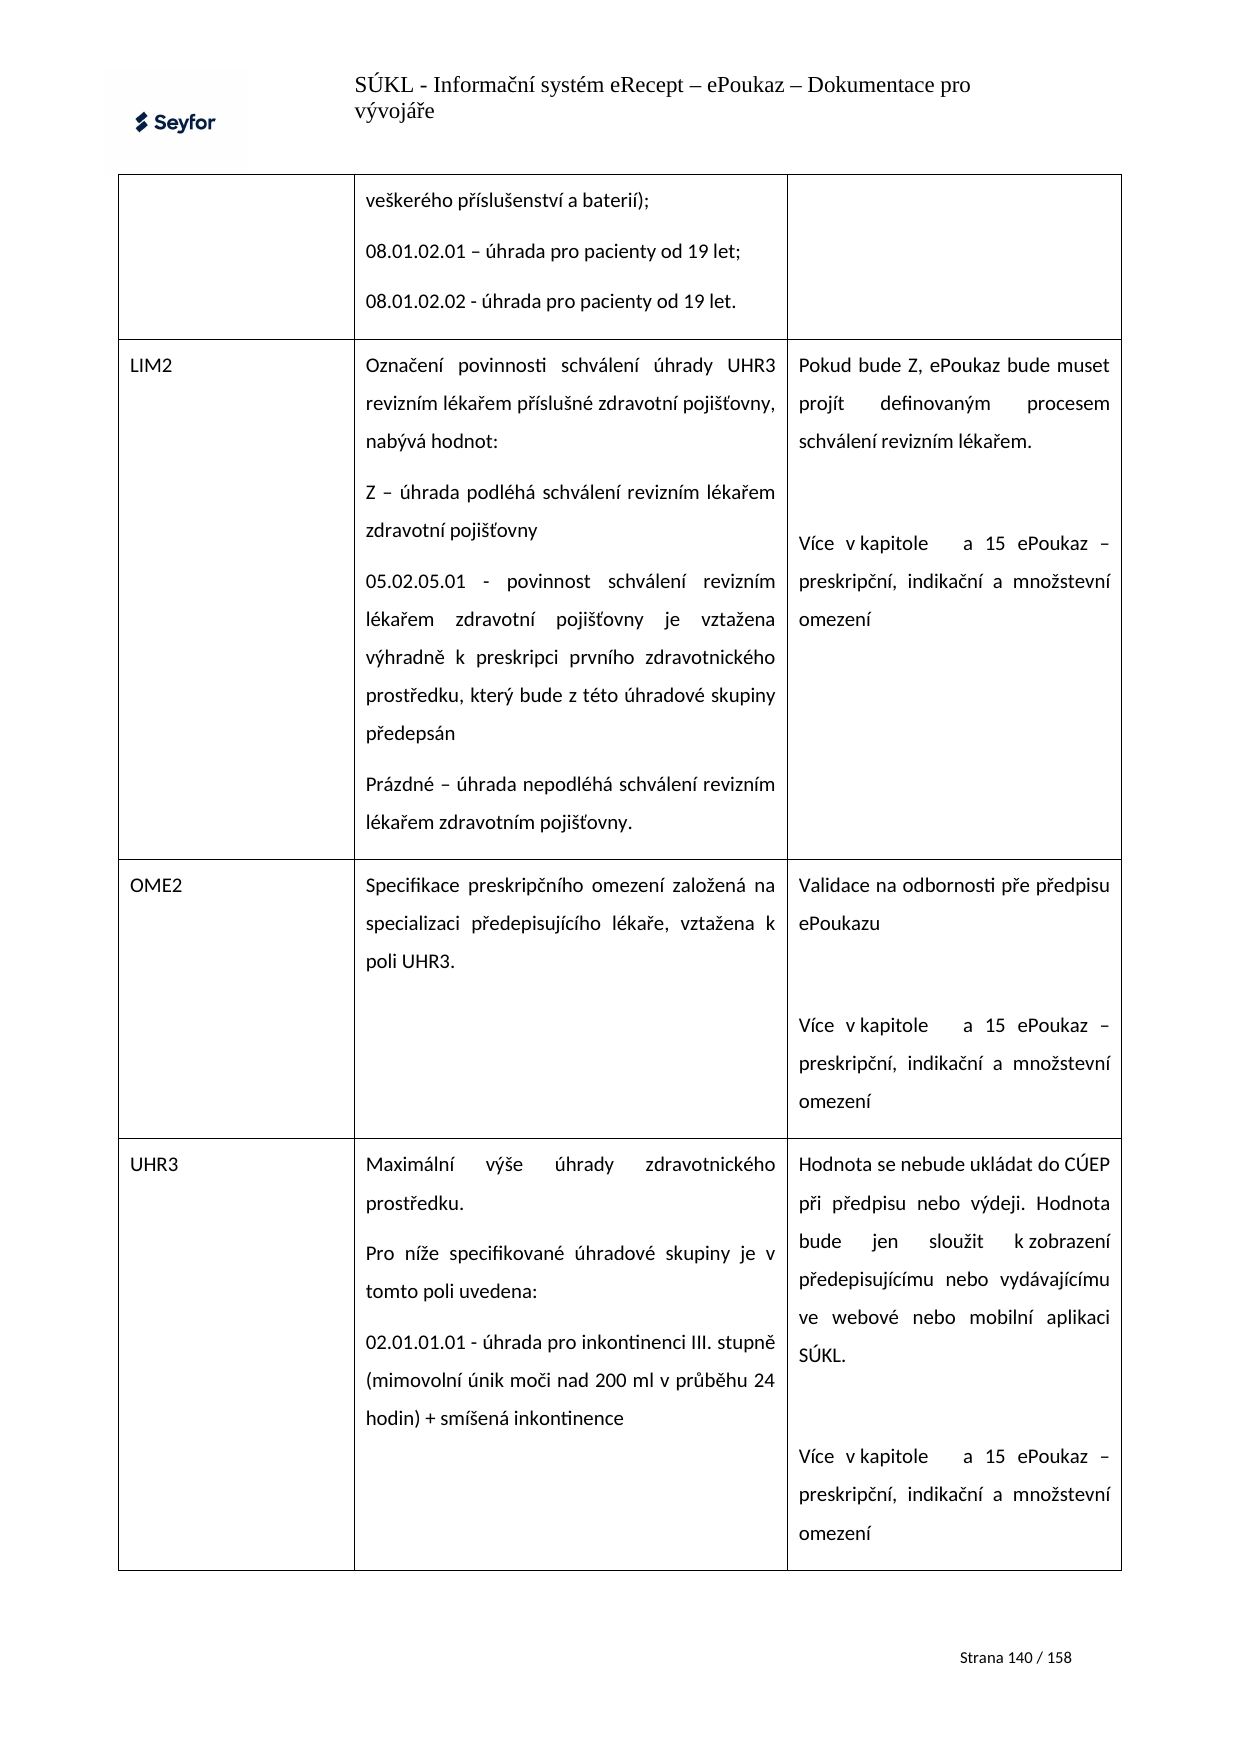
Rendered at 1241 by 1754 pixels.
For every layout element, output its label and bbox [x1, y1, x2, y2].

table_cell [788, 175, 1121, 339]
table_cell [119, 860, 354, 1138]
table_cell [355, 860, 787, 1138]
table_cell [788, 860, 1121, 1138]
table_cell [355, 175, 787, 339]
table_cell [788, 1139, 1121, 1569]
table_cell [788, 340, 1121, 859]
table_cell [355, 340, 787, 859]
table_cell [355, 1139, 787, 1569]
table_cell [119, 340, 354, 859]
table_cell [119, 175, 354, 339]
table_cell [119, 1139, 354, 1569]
picture [102, 70, 249, 175]
